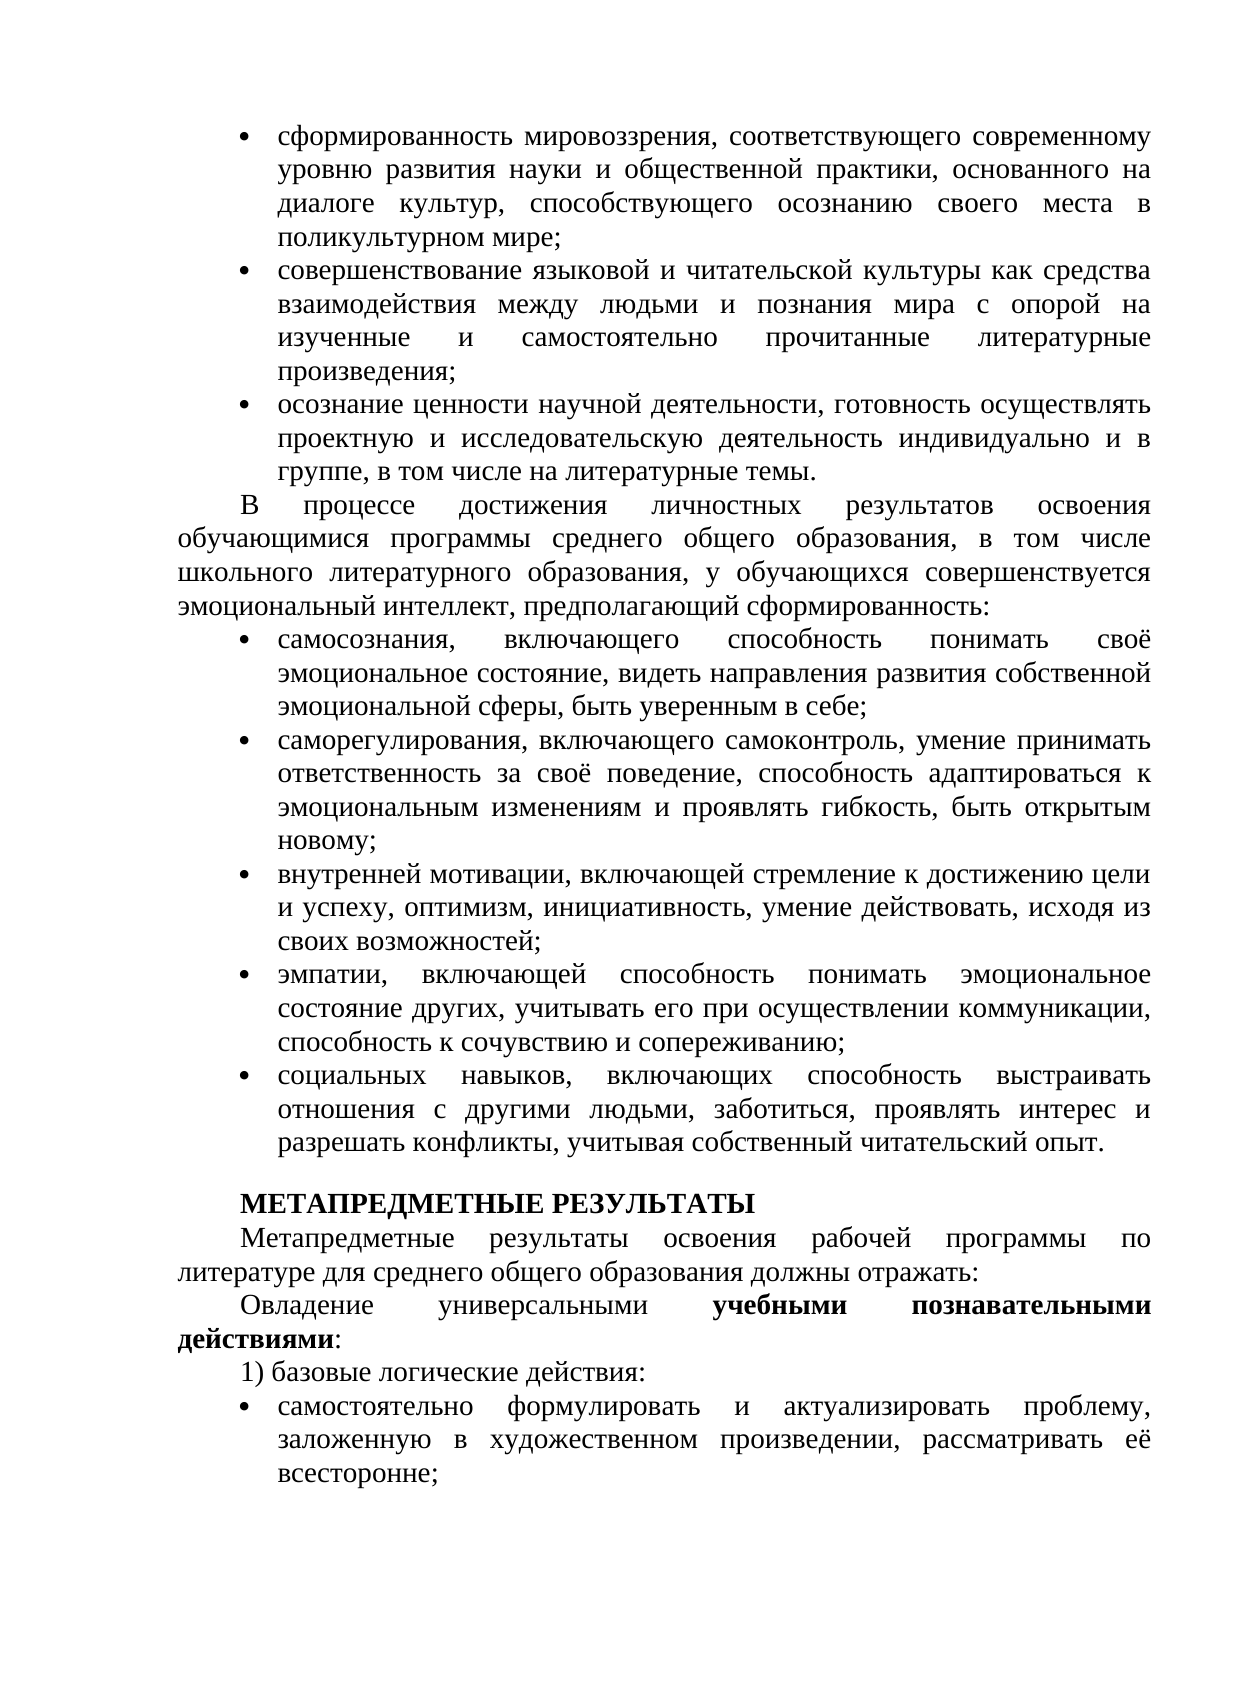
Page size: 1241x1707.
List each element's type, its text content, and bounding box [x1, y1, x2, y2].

list самосознания, включающего способность понимать своё эмоциональное состояние, видеть направления развития собственной эмоциональной сферы, быть уверенным в себе; [240, 621, 1152, 722]
text МЕТАПРЕДМЕТНЫЕ РЕЗУЛЬТАТЫ [177, 1187, 1152, 1220]
list самостоятельно формулировать и актуализировать проблему, заложенную в художественном произведении, рассматривать её всесторонне; [240, 1388, 1152, 1488]
list социальных навыков, включающих способность выстраивать отношения с другими людьми, заботиться, проявлять интерес и разрешать конфликты, учитывая собственный читательский опыт. [240, 1057, 1152, 1158]
list осознание ценности научной деятельности, готовность осуществлять проектную и исследовательскую деятельность индивидуально и в группе, в том числе на литературные темы. [240, 386, 1152, 487]
text В процессе достижения личностных результатов освоения обучающимися программы среднего общего образования, в том числе школьного литературного образования, у обучающихся совершенствуется эмоциональный интеллект, предполагающий сформированность: [177, 487, 1152, 621]
list совершенствование языковой и читательской культуры как средства взаимодействия между людьми и познания мира с опорой на изученные и самостоятельно прочитанные литературные произведения; [240, 252, 1152, 386]
list саморегулирования, включающего самоконтроль, умение принимать ответственность за своё поведение, способность адаптироваться к эмоциональным изменениям и проявлять гибкость, быть открытым новому; [240, 722, 1152, 856]
list внутренней мотивации, включающей стремление к достижению цели и успеху, оптимизм, инициативность, умение действовать, исходя из своих возможностей; [240, 856, 1152, 957]
text Метапредметные результаты освоения рабочей программы по литературе для среднего общего образования должны отражать: [177, 1220, 1152, 1287]
text Овладение универсальными учебными познавательными действиями: [177, 1287, 1152, 1354]
list эмпатии, включающей способность понимать эмоциональное состояние других, учитывать его при осуществлении коммуникации, способность к сочувствию и сопереживанию; [240, 957, 1152, 1057]
text 1) базовые логические действия: [177, 1354, 1152, 1388]
list сформированность мировоззрения, соответствующего современному уровню развития науки и общественной практики, основанного на диалоге культур, способствующего осознанию своего места в поликультурном мире; [240, 118, 1152, 252]
